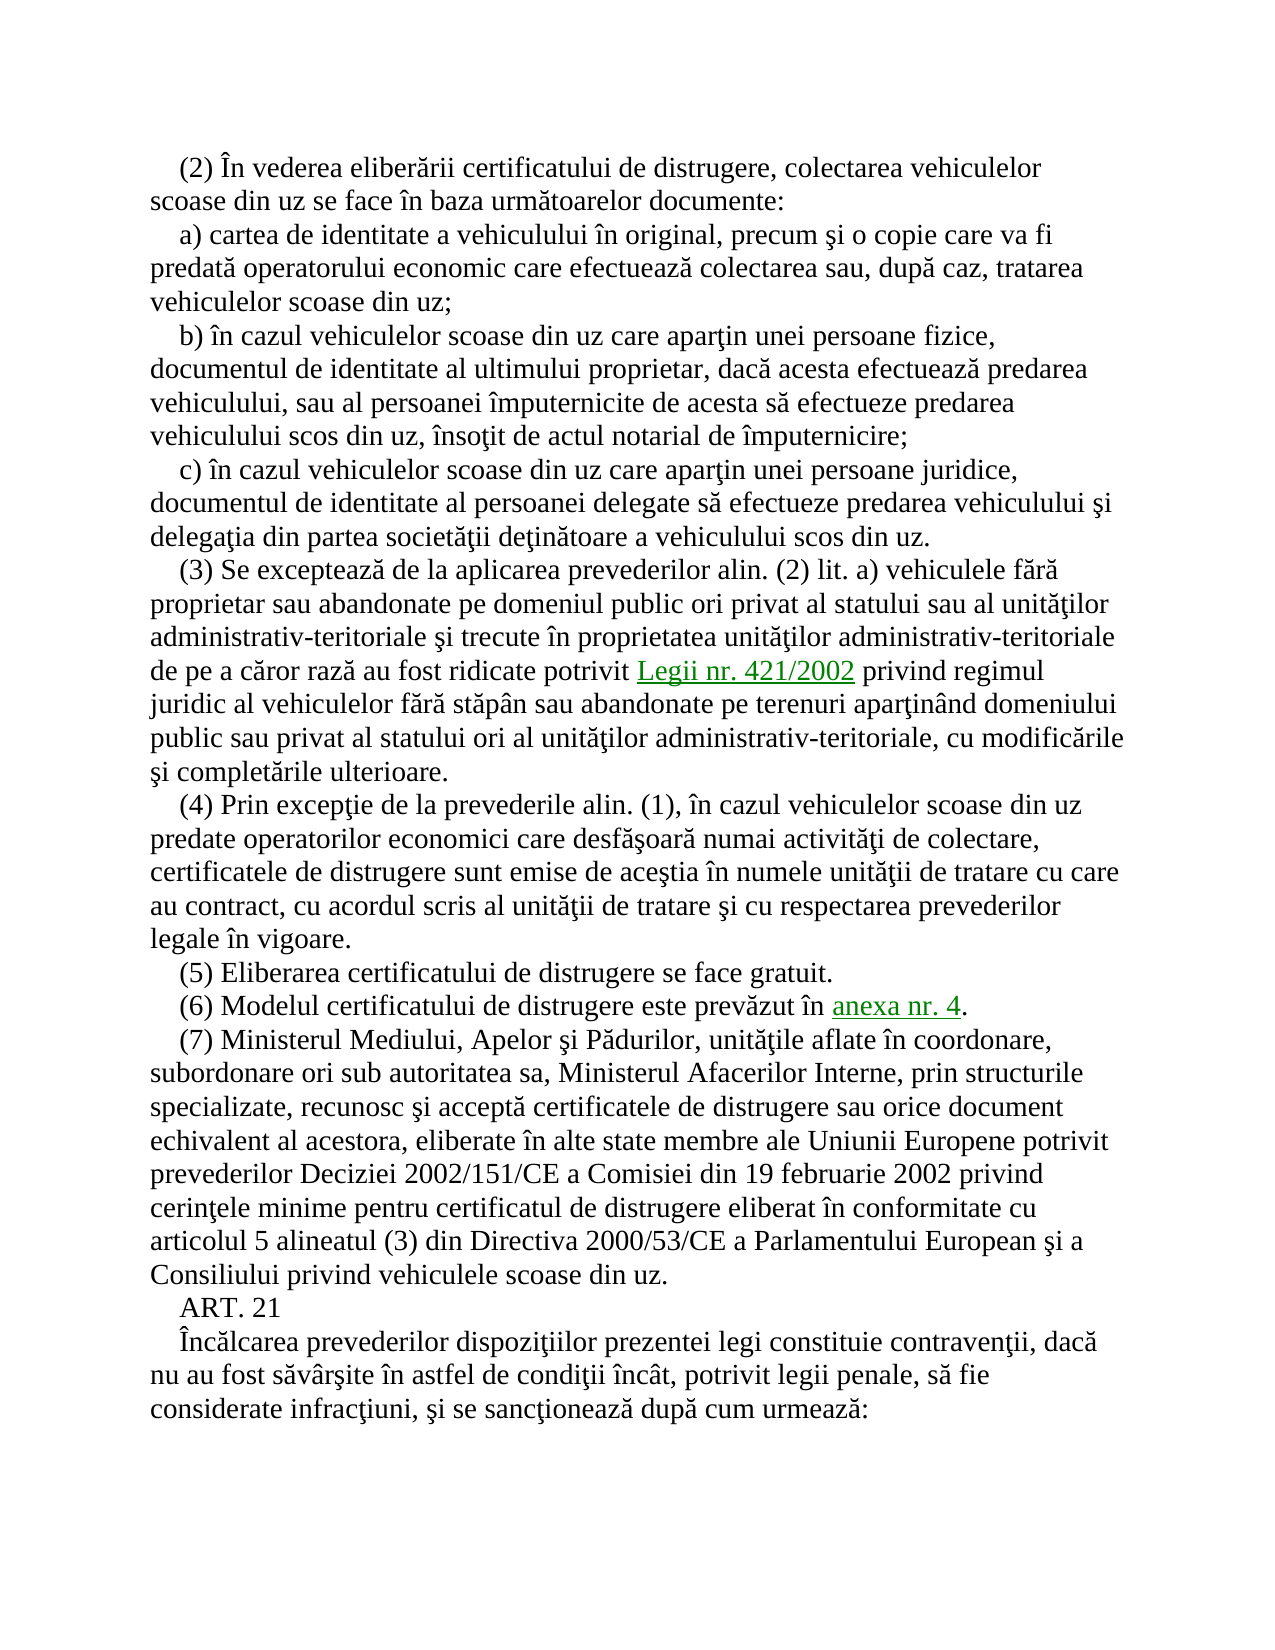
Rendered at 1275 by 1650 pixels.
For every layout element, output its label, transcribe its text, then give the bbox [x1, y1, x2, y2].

text (4) Prin excepţie de la prevederile alin. (1), în cazul vehiculelor scoase din uz predate operatorilor economici care desfăşoară numai activităţi de colectare, certificatele de distrugere sunt emise de aceştia în numele unităţii de tratare cu care au contract, cu acordul scris al unităţii de tratare şi cu respectarea prevederilor legale în vigoare. [150, 787, 1125, 955]
text (5) Eliberarea certificatului de distrugere se face gratuit. [150, 955, 1125, 988]
text (3) Se exceptează de la aplicarea prevederilor alin. (2) lit. a) vehiculele fără proprietar sau abandonate pe domeniul public ori privat al statului sau al unităţilor administrativ-teritoriale şi trecute în proprietatea unităţilor administrativ-teritoriale de pe a căror rază au fost ridicate potrivit Legii nr. 421/2002 privind regimul juridic al vehiculelor fără stăpân sau abandonate pe terenuri aparţinând domeniului public sau privat al statului ori al unităţilor administrativ-teritoriale, cu modificările şi completările ulterioare. [150, 552, 1125, 787]
text (6) Modelul certificatului de distrugere este prevăzut în anexa nr. 4. [150, 988, 1125, 1022]
text b) în cazul vehiculelor scoase din uz care aparţin unei persoane fizice, documentul de identitate al ultimului proprietar, dacă acesta efectuează predarea vehiculului, sau al persoanei împuternicite de acesta să efectueze predarea vehiculului scos din uz, însoţit de actul notarial de împuternicire; [150, 318, 1125, 452]
text ART. 21 [150, 1290, 1125, 1324]
text Încălcarea prevederilor dispoziţiilor prezentei legi constituie contravenţii, dacă nu au fost săvârşite în astfel de condiţii încât, potrivit legii penale, să fie considerate infracţiuni, şi se sancţionează după cum urmează: [150, 1324, 1125, 1424]
text (2) În vederea eliberării certificatului de distrugere, colectarea vehiculelor scoase din uz se face în baza următoarelor documente: [150, 150, 1125, 217]
text c) în cazul vehiculelor scoase din uz care aparţin unei persoane juridice, documentul de identitate al persoanei delegate să efectueze predarea vehiculului şi delegaţia din partea societăţii deţinătoare a vehiculului scos din uz. [150, 452, 1125, 552]
text a) cartea de identitate a vehiculului în original, precum şi o copie care va fi predată operatorului economic care efectuează colectarea sau, după caz, tratarea vehiculelor scoase din uz; [150, 217, 1125, 318]
text (7) Ministerul Mediului, Apelor şi Pădurilor, unităţile aflate în coordonare, subordonare ori sub autoritatea sa, Ministerul Afacerilor Interne, prin structurile specializate, recunosc şi acceptă certificatele de distrugere sau orice document echivalent al acestora, eliberate în alte state membre ale Uniunii Europene potrivit prevederilor Deciziei 2002/151/CE a Comisiei din 19 februarie 2002 privind cerinţele minime pentru certificatul de distrugere eliberat în conformitate cu articolul 5 alineatul (3) din Directiva 2000/53/CE a Parlamentului European şi a Consiliului privind vehiculele scoase din uz. [150, 1022, 1125, 1290]
